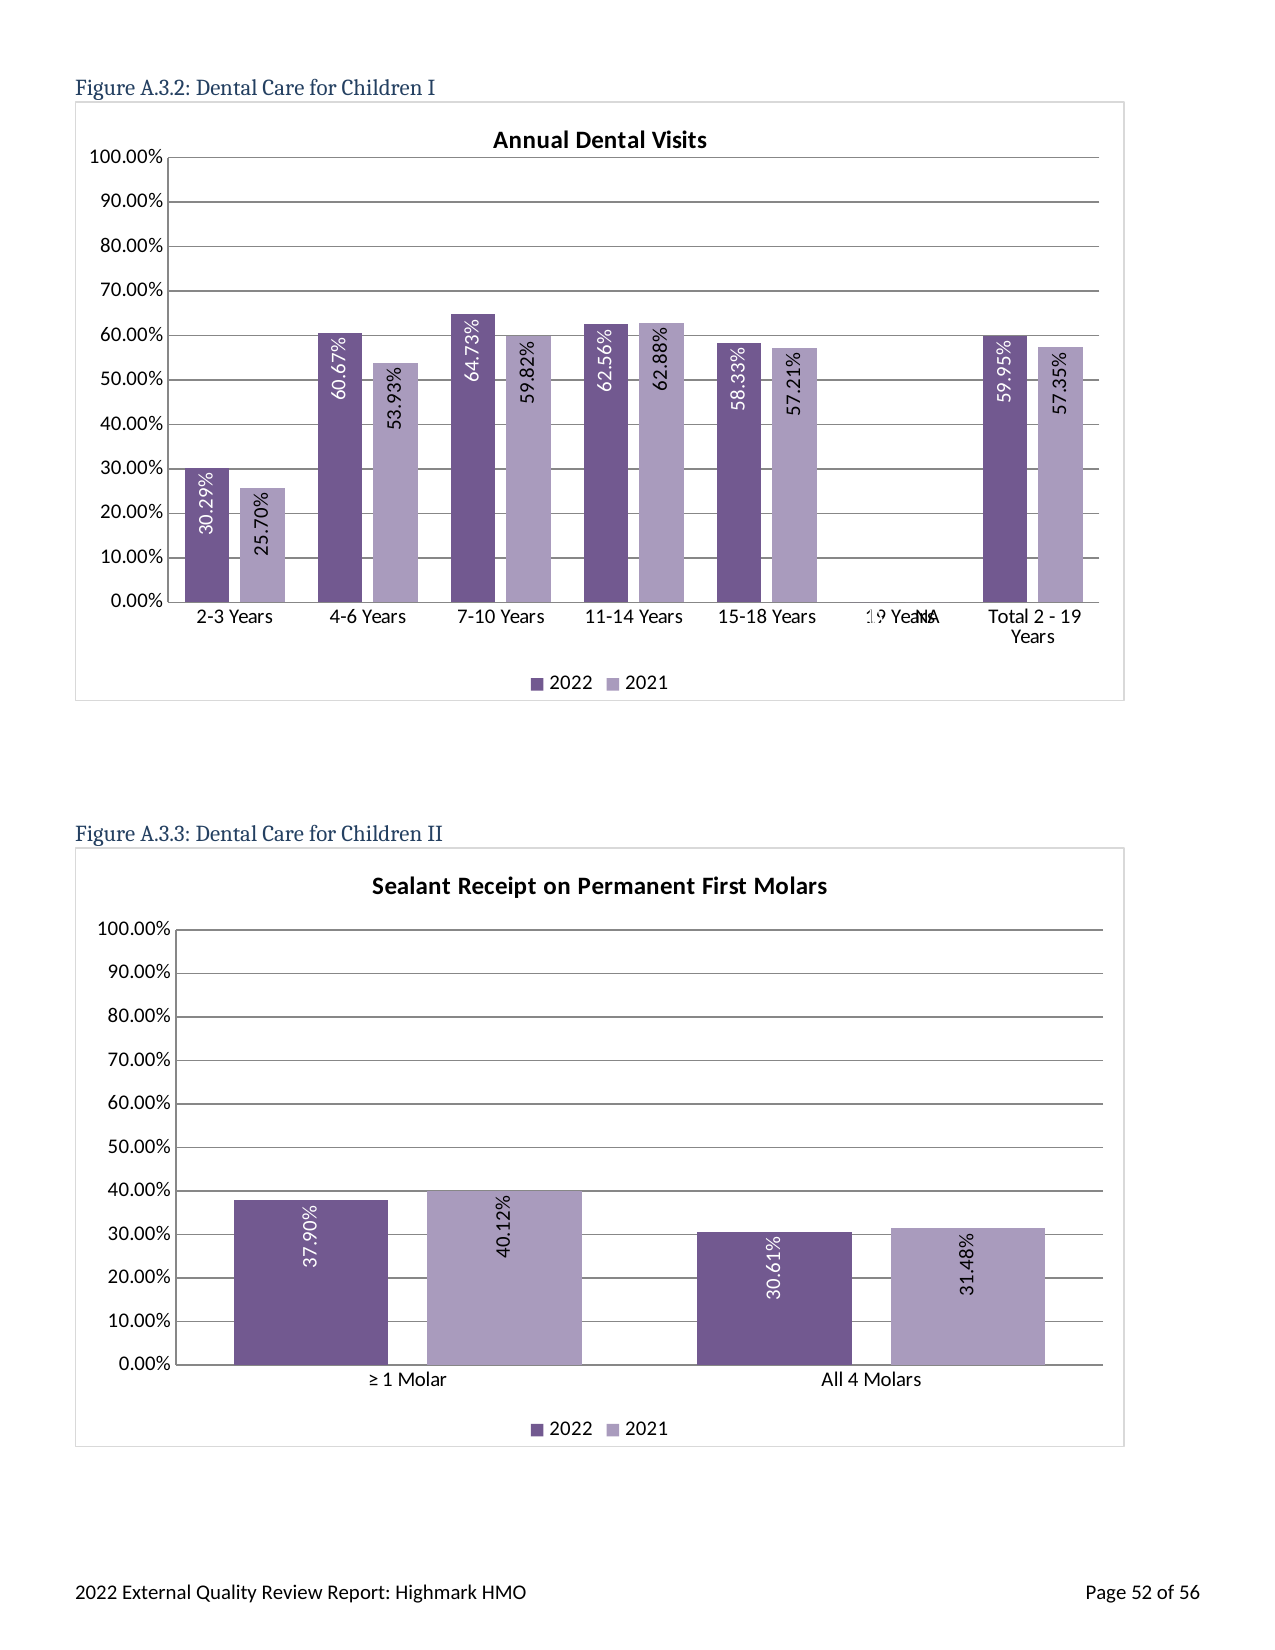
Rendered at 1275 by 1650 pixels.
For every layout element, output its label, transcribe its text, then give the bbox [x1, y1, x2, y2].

subtitle Figure A.3.3: Dental Care for Children II [75, 821, 1200, 847]
subtitle Figure A.3.2: Dental Care for Children I [75, 75, 1200, 101]
